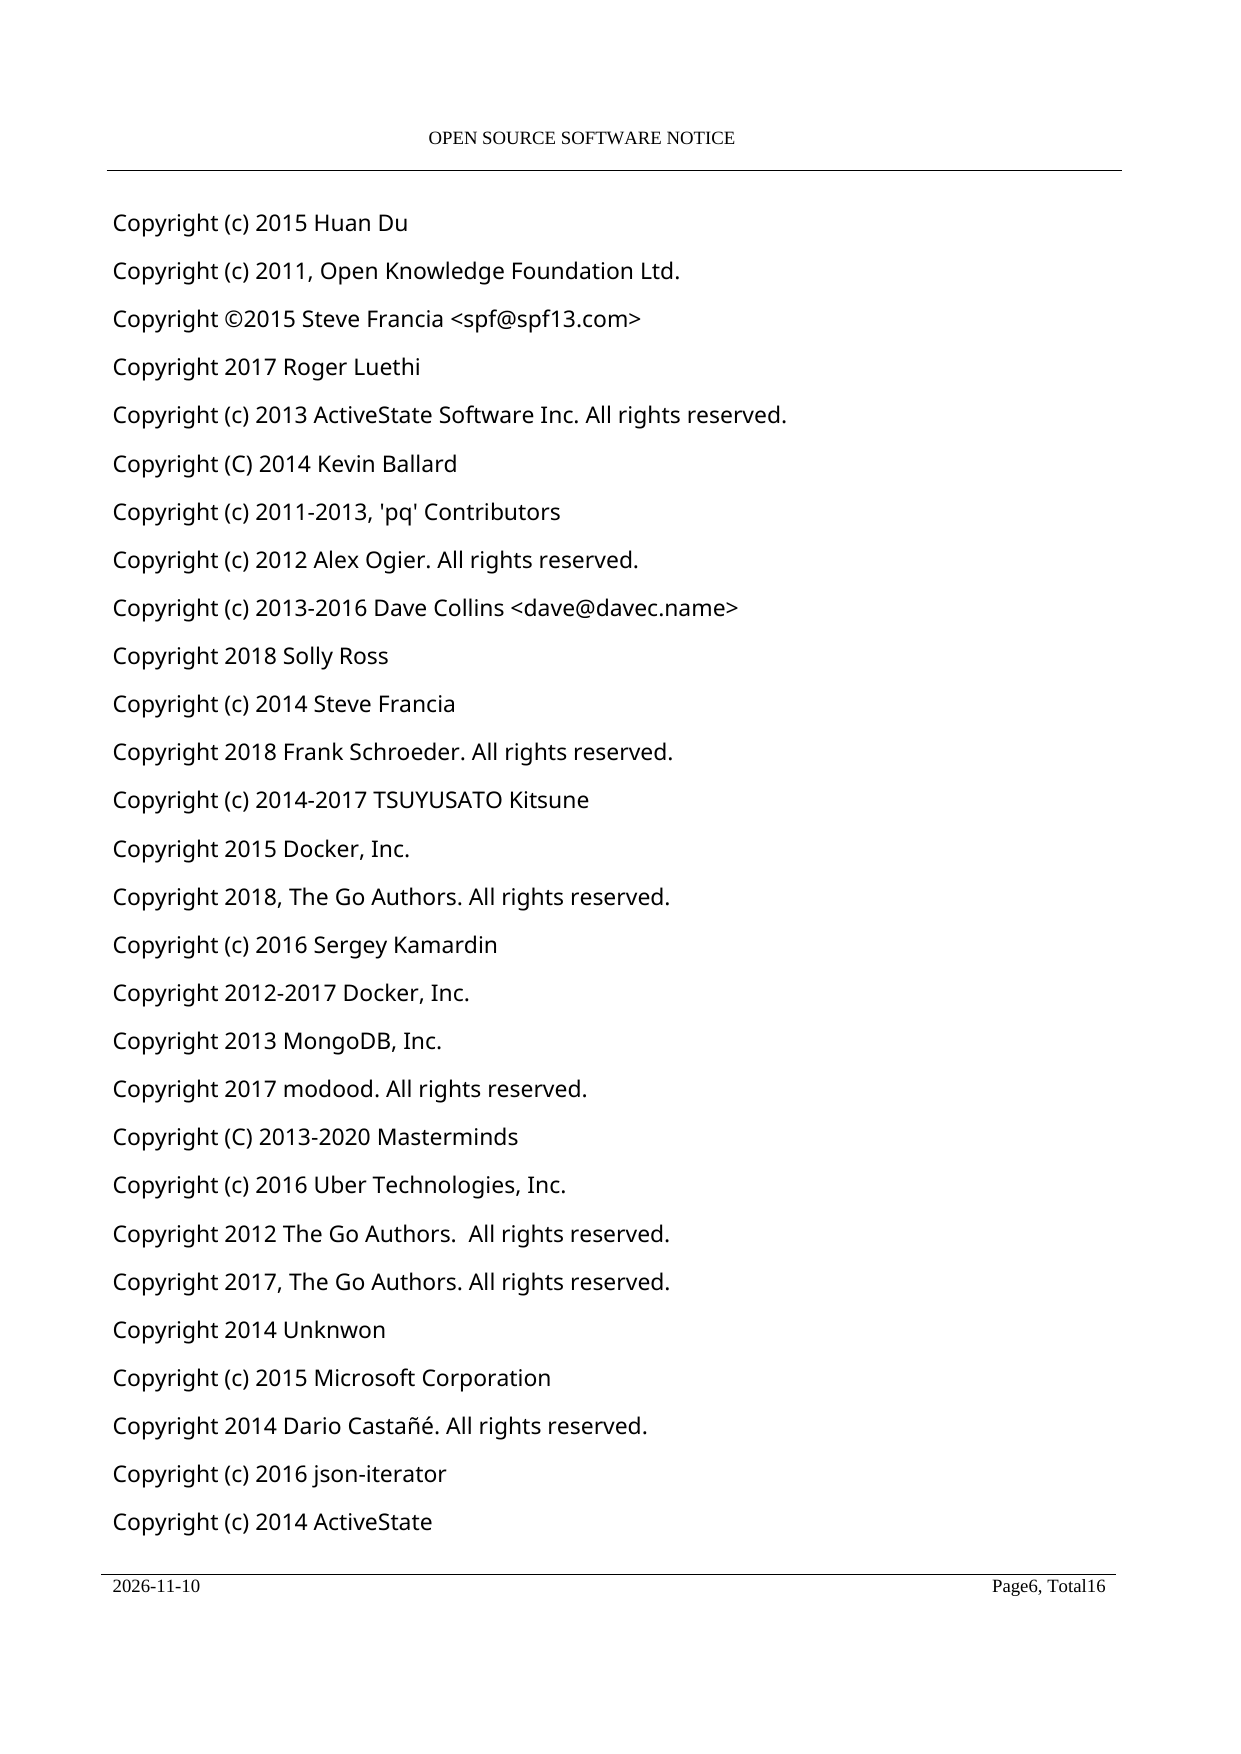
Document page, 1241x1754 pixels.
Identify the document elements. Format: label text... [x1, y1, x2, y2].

text Copyright 2017 modood. All rights reserved. [112, 1073, 1128, 1105]
text Copyright 2018 Frank Schroeder. All rights reserved. [112, 736, 1128, 768]
text Copyright (c) 2016 Uber Technologies, Inc. [112, 1169, 1128, 1201]
text Copyright 2018, The Go Authors. All rights reserved. [112, 880, 1128, 913]
text Copyright (c) 2014 ActiveState [112, 1506, 1128, 1538]
text Copyright 2014 Unknwon [112, 1313, 1128, 1346]
text Copyright (c) 2011, Open Knowledge Foundation Ltd. [112, 254, 1128, 287]
text Copyright (c) 2015 Huan Du [112, 206, 1128, 239]
text Copyright (c) 2016 json-iterator [112, 1458, 1128, 1490]
text Copyright (C) 2014 Kevin Ballard [112, 447, 1128, 479]
text Copyright 2017, The Go Authors. All rights reserved. [112, 1265, 1128, 1298]
text Copyright 2018 Solly Ross [112, 639, 1128, 672]
text Copyright 2013 MongoDB, Inc. [112, 1024, 1128, 1057]
text Copyright (c) 2016 Sergey Kamardin [112, 928, 1128, 961]
text Copyright (c) 2013 ActiveState Software Inc. All rights reserved. [112, 399, 1128, 431]
text Copyright (C) 2013-2020 Masterminds [112, 1121, 1128, 1153]
text Copyright 2012 The Go Authors. All rights reserved. [112, 1217, 1128, 1249]
text Copyright (c) 2011-2013, 'pq' Contributors [112, 495, 1128, 528]
text Copyright 2012-2017 Docker, Inc. [112, 976, 1128, 1009]
text Copyright 2017 Roger Luethi [112, 351, 1128, 383]
text Copyright (c) 2014 Steve Francia [112, 688, 1128, 720]
text Copyright 2014 Dario Castañé. All rights reserved. [112, 1409, 1128, 1442]
text Copyright (c) 2014-2017 TSUYUSATO Kitsune [112, 784, 1128, 816]
text Copyright (c) 2012 Alex Ogier. All rights reserved. [112, 543, 1128, 576]
text Copyright ©2015 Steve Francia <spf@spf13.com> [112, 303, 1128, 335]
text Copyright (c) 2015 Microsoft Corporation [112, 1361, 1128, 1394]
text Copyright (c) 2013-2016 Dave Collins <dave@davec.name> [112, 591, 1128, 624]
text Copyright 2015 Docker, Inc. [112, 832, 1128, 864]
